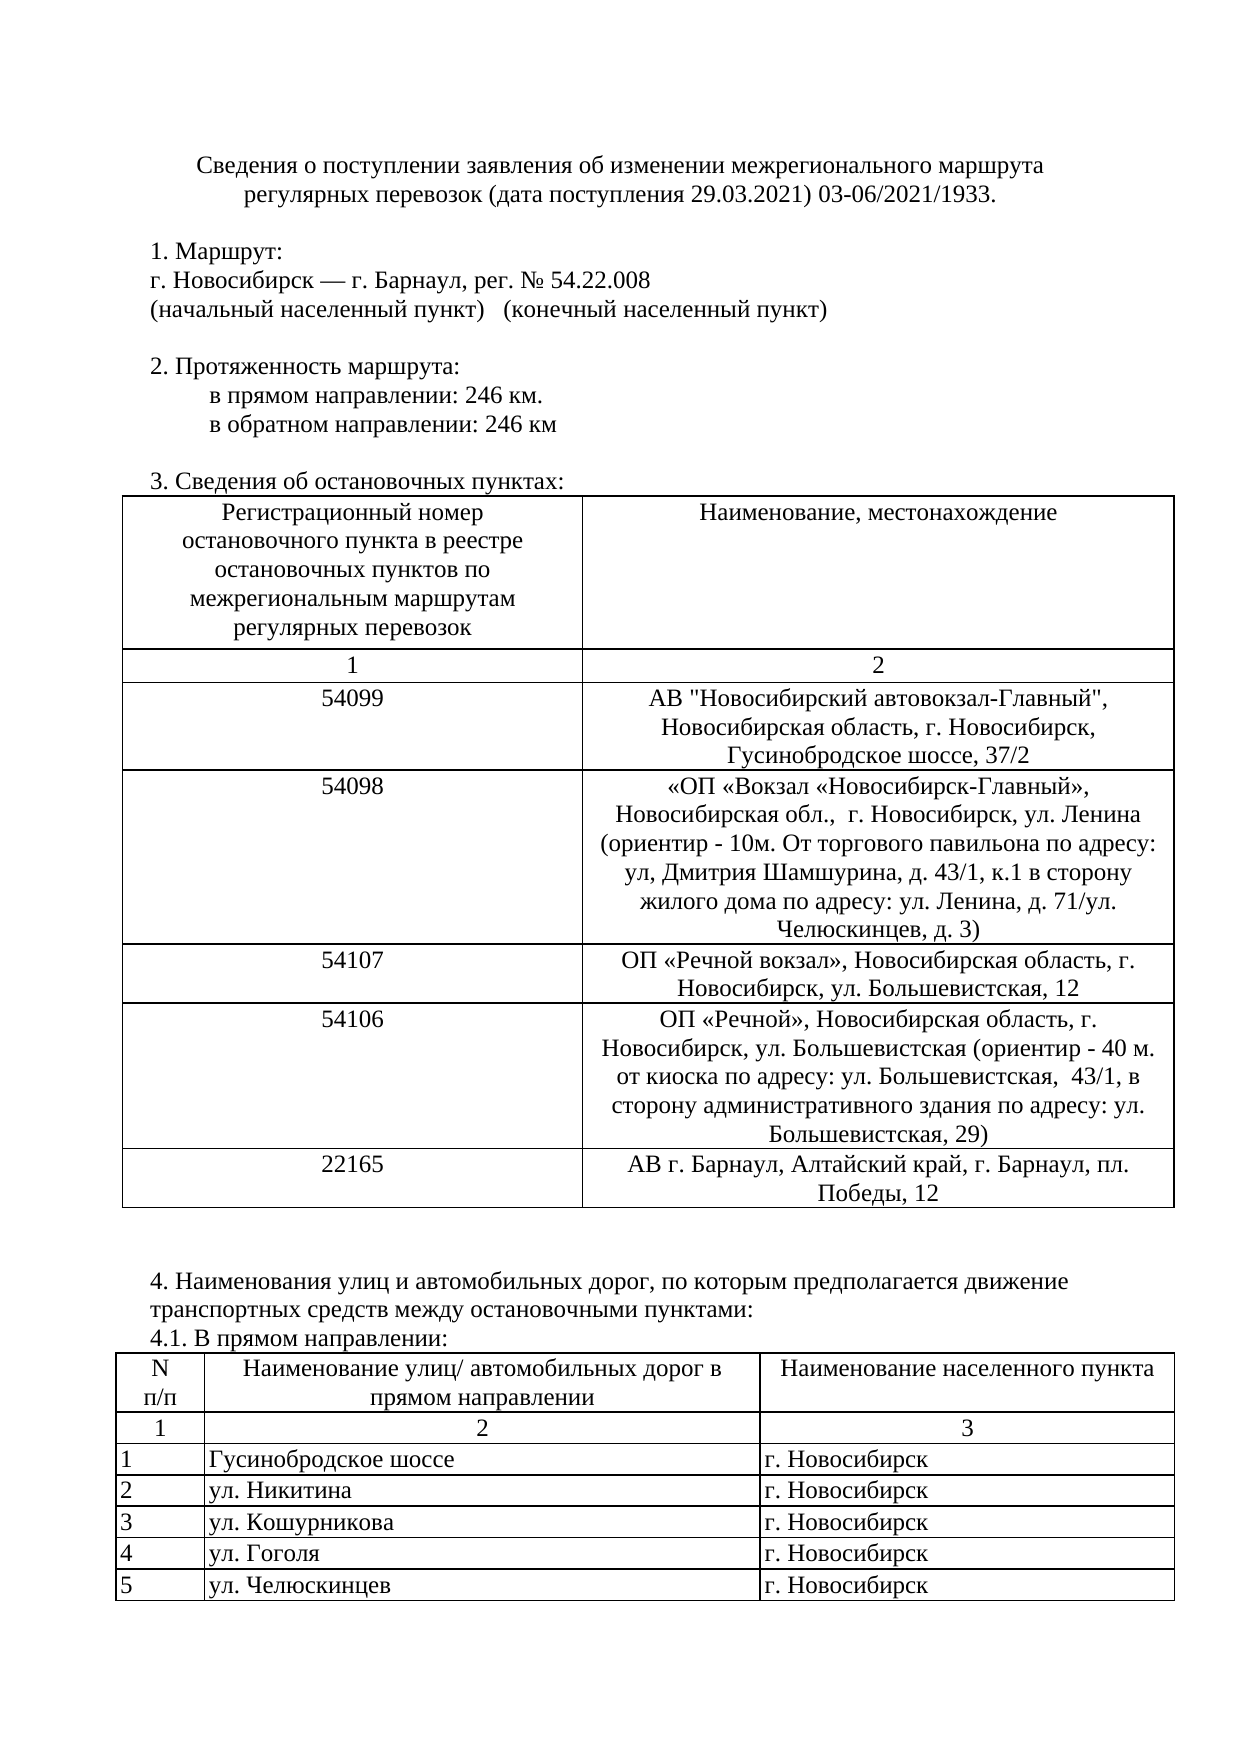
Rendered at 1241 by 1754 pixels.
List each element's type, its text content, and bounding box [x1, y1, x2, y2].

table_header Наименование, местонахождение [583, 497, 1173, 648]
table_cell г. Новосибирск [761, 1570, 1174, 1600]
table_cell 2 [583, 650, 1173, 681]
table_cell ул. Гоголя [205, 1538, 759, 1568]
table_header Регистрационный номер остановочного пункта в реестре остановочных пунктов по межрегиональным маршрутам регулярных перевозок [123, 497, 582, 648]
table_cell 54106 [123, 1004, 582, 1148]
table_header N п/п [117, 1354, 204, 1411]
table_cell ОП «Речной вокзал», Новосибирская область, г. Новосибирск, ул. Большевистская, 12 [583, 945, 1173, 1002]
table_cell 2 [117, 1476, 204, 1505]
table_cell 3 [761, 1413, 1174, 1442]
table_cell 54099 [123, 683, 582, 769]
table_cell г. Новосибирск [761, 1476, 1174, 1505]
table_cell 1 [117, 1413, 204, 1442]
table_cell 22165 [123, 1149, 582, 1207]
table_cell 2 [205, 1413, 759, 1442]
table_cell 54107 [123, 945, 582, 1002]
table_cell 1 [123, 650, 582, 681]
table_cell 4 [117, 1538, 204, 1568]
table_cell АВ г. Барнаул, Алтайский край, г. Барнаул, пл. Победы, 12 [583, 1149, 1173, 1207]
table_cell г. Новосибирск [761, 1507, 1174, 1537]
table_cell «ОП «Вокзал «Новосибирск-Главный», Новосибирская обл., г. Новосибирск, ул. Ленина (ориентир - 10м. От торгового павильона по адресу: ул, Дмитрия Шамшурина, д. 43/1, к.1 в сторону жилого дома по адресу: ул. Ленина, д. 71/ул. Челюскинцев, д. 3) [583, 771, 1173, 943]
table_header Наименование улиц/ автомобильных дорог в прямом направлении [205, 1354, 759, 1411]
table_cell ОП «Речной», Новосибирская область, г. Новосибирск, ул. Большевистская (ориентир - 40 м. от киоска по адресу: ул. Большевистская, 43/1, в сторону административного здания по адресу: ул. Большевистская, 29) [583, 1004, 1173, 1148]
text в прямом направлении: 246 км. [150, 380, 1090, 409]
table_cell ул. Кошурникова [205, 1507, 759, 1537]
text 4. Наименования улиц и автомобильных дорог, по которым предполагается движение транспортных средств между остановочными пунктами: [150, 1266, 1090, 1323]
table_header Наименование населенного пункта [761, 1354, 1174, 1411]
table_cell АВ "Новосибирский автовокзал-Главный", Новосибирская область, г. Новосибирск, Гусинобродское шоссе, 37/2 [583, 683, 1173, 769]
text 2. Протяженность маршрута: [150, 351, 1090, 380]
table_cell г. Новосибирск [761, 1444, 1174, 1474]
table_cell г. Новосибирск [761, 1538, 1174, 1568]
text 4.1. В прямом направлении: [150, 1323, 1090, 1352]
table_cell Гусинобродское шоссе [205, 1444, 759, 1474]
text г. Новосибирск — г. Барнаул, рег. № 54.22.008 [150, 265, 1090, 294]
text 1. Маршрут: [150, 236, 1090, 265]
text 3. Сведения об остановочных пунктах: [150, 466, 1090, 495]
table_cell 5 [117, 1570, 204, 1600]
text в обратном направлении: 246 км [150, 409, 1090, 437]
table_cell ул. Челюскинцев [205, 1570, 759, 1600]
text Сведения о поступлении заявления об изменении межрегионального маршрута регулярных перевозок (дата поступления 29.03.2021) 03-06/2021/1933. [150, 150, 1090, 207]
table_cell ул. Никитина [205, 1476, 759, 1505]
table_cell 1 [117, 1444, 204, 1474]
table_cell 54098 [123, 771, 582, 943]
table_cell 3 [117, 1507, 204, 1537]
text (начальный населенный пункт) (конечный населенный пункт) [150, 294, 1090, 322]
